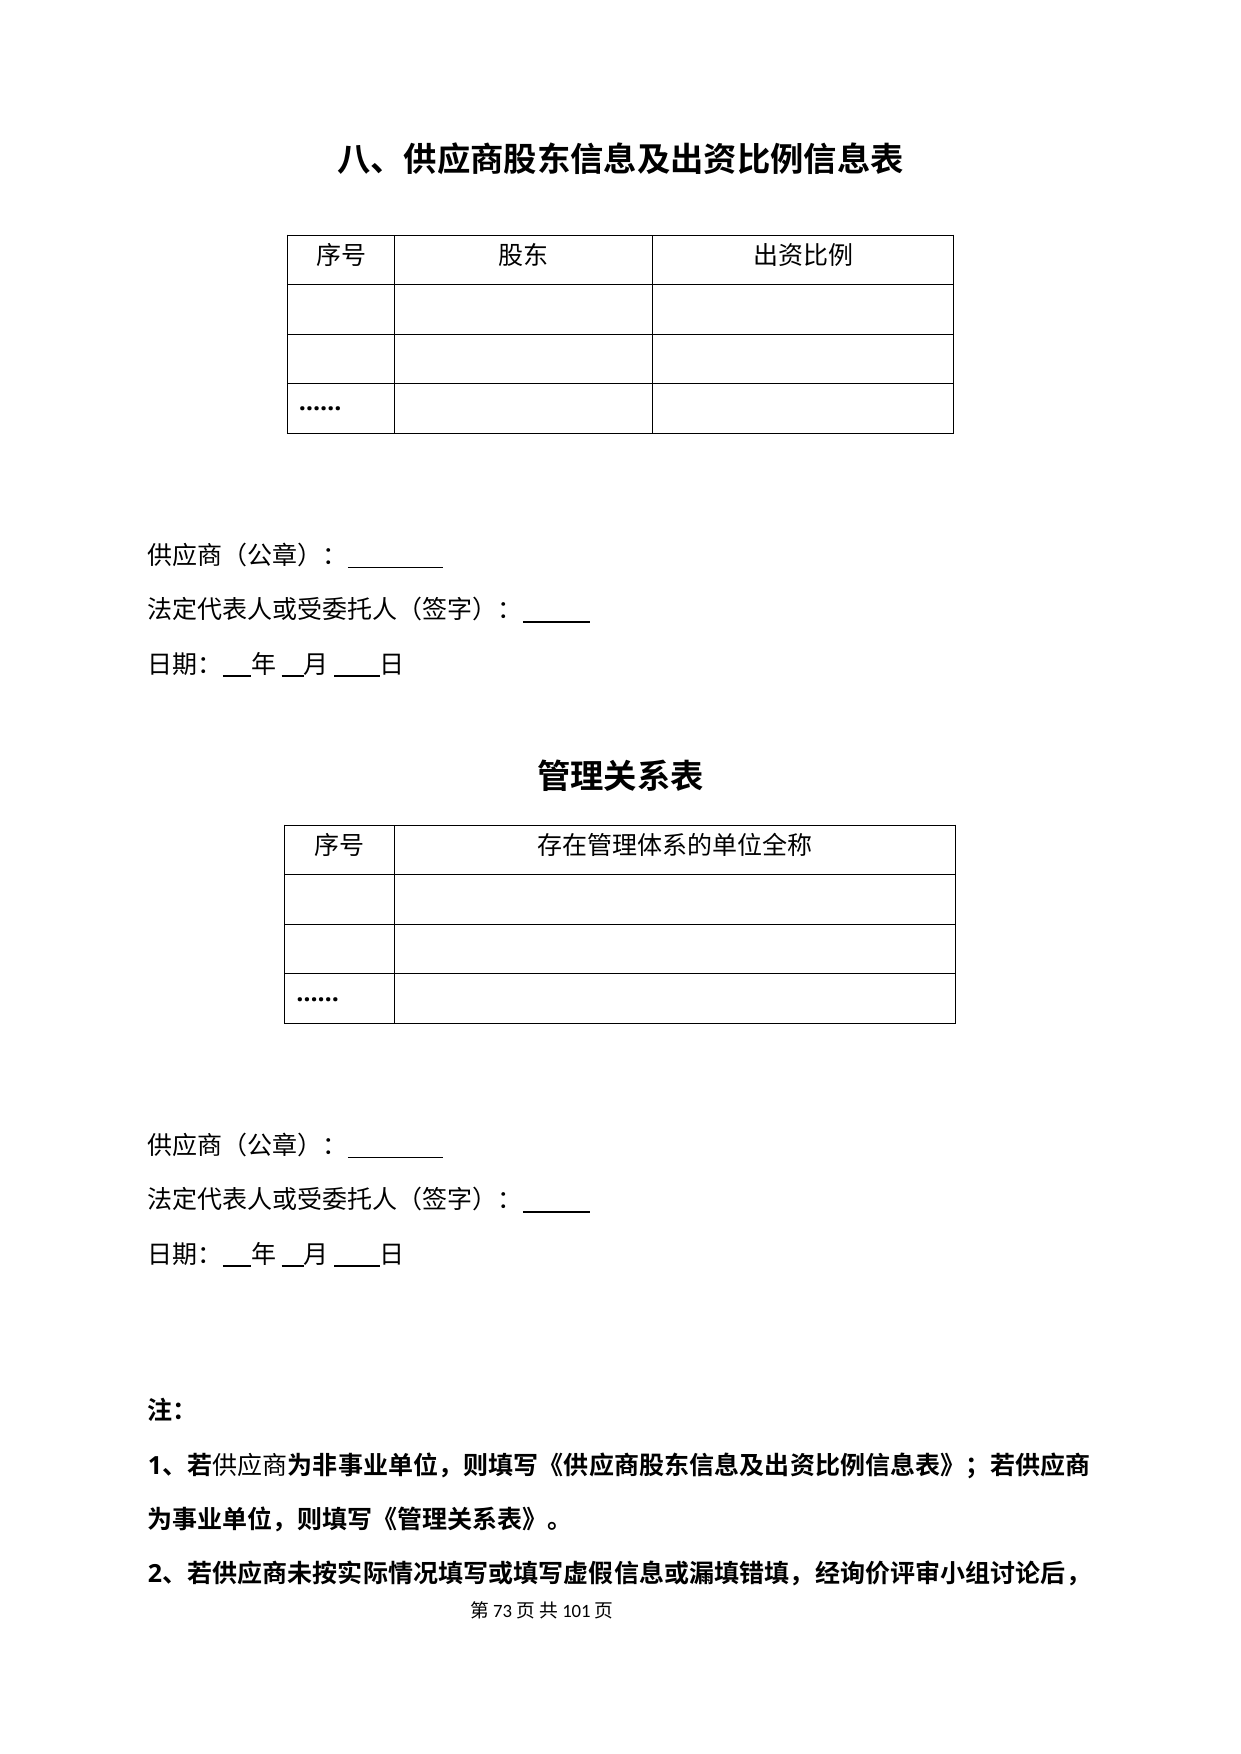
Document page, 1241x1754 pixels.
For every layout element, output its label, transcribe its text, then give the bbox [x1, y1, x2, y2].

text 法定代表人或受委托人（签字）： [148, 1180, 1092, 1216]
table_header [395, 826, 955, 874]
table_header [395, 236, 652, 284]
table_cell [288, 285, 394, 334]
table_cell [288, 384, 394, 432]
text 注： [148, 1391, 1092, 1427]
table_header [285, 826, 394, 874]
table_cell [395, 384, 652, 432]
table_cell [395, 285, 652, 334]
text 日期： 年 月 日 [148, 644, 1092, 681]
text 供应商（公章）： [148, 1126, 1092, 1162]
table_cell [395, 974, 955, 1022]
text 供应商（公章）： [148, 536, 1092, 572]
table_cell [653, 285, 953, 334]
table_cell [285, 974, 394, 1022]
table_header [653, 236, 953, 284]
text 法定代表人或受委托人（签字）： [148, 590, 1092, 626]
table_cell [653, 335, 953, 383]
text 八、供应商股东信息及出资比例信息表 [148, 133, 1092, 181]
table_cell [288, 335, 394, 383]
text 1、若供应商为非事业单位，则填写《供应商股东信息及出资比例信息表》；若供应商为事业单位，则填写《管理关系表》。 [148, 1445, 1092, 1536]
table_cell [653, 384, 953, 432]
text 日期： 年 月 日 [148, 1234, 1092, 1271]
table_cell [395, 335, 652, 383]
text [148, 1554, 1092, 1590]
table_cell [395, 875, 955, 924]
text 管理关系表 [148, 750, 1092, 798]
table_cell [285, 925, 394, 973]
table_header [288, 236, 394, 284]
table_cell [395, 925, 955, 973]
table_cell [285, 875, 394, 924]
